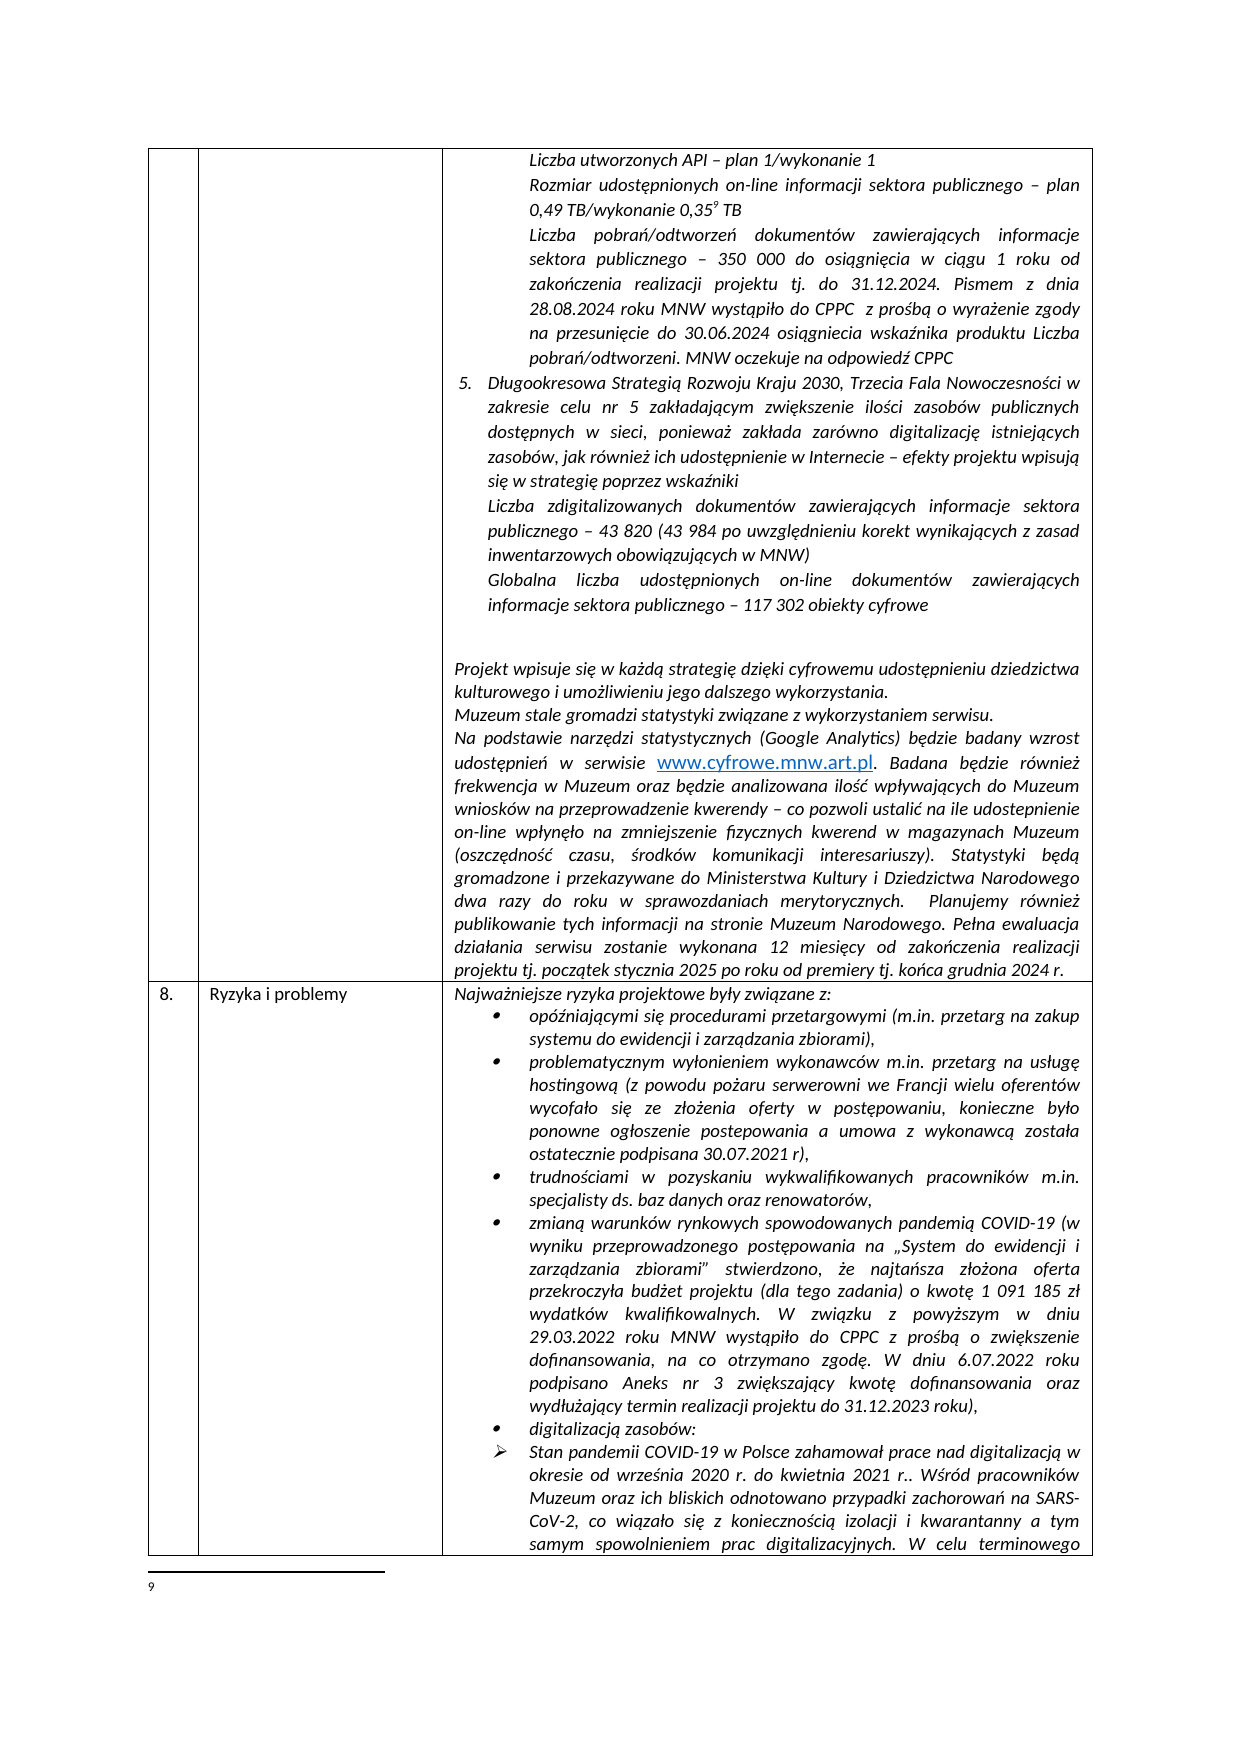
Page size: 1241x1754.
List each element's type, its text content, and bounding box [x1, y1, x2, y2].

table_cell [149, 149, 198, 981]
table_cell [443, 982, 1092, 1554]
table_cell [149, 982, 198, 1554]
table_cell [443, 149, 1092, 981]
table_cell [199, 149, 442, 981]
table_cell Ryzyka i problemy [199, 982, 442, 1554]
